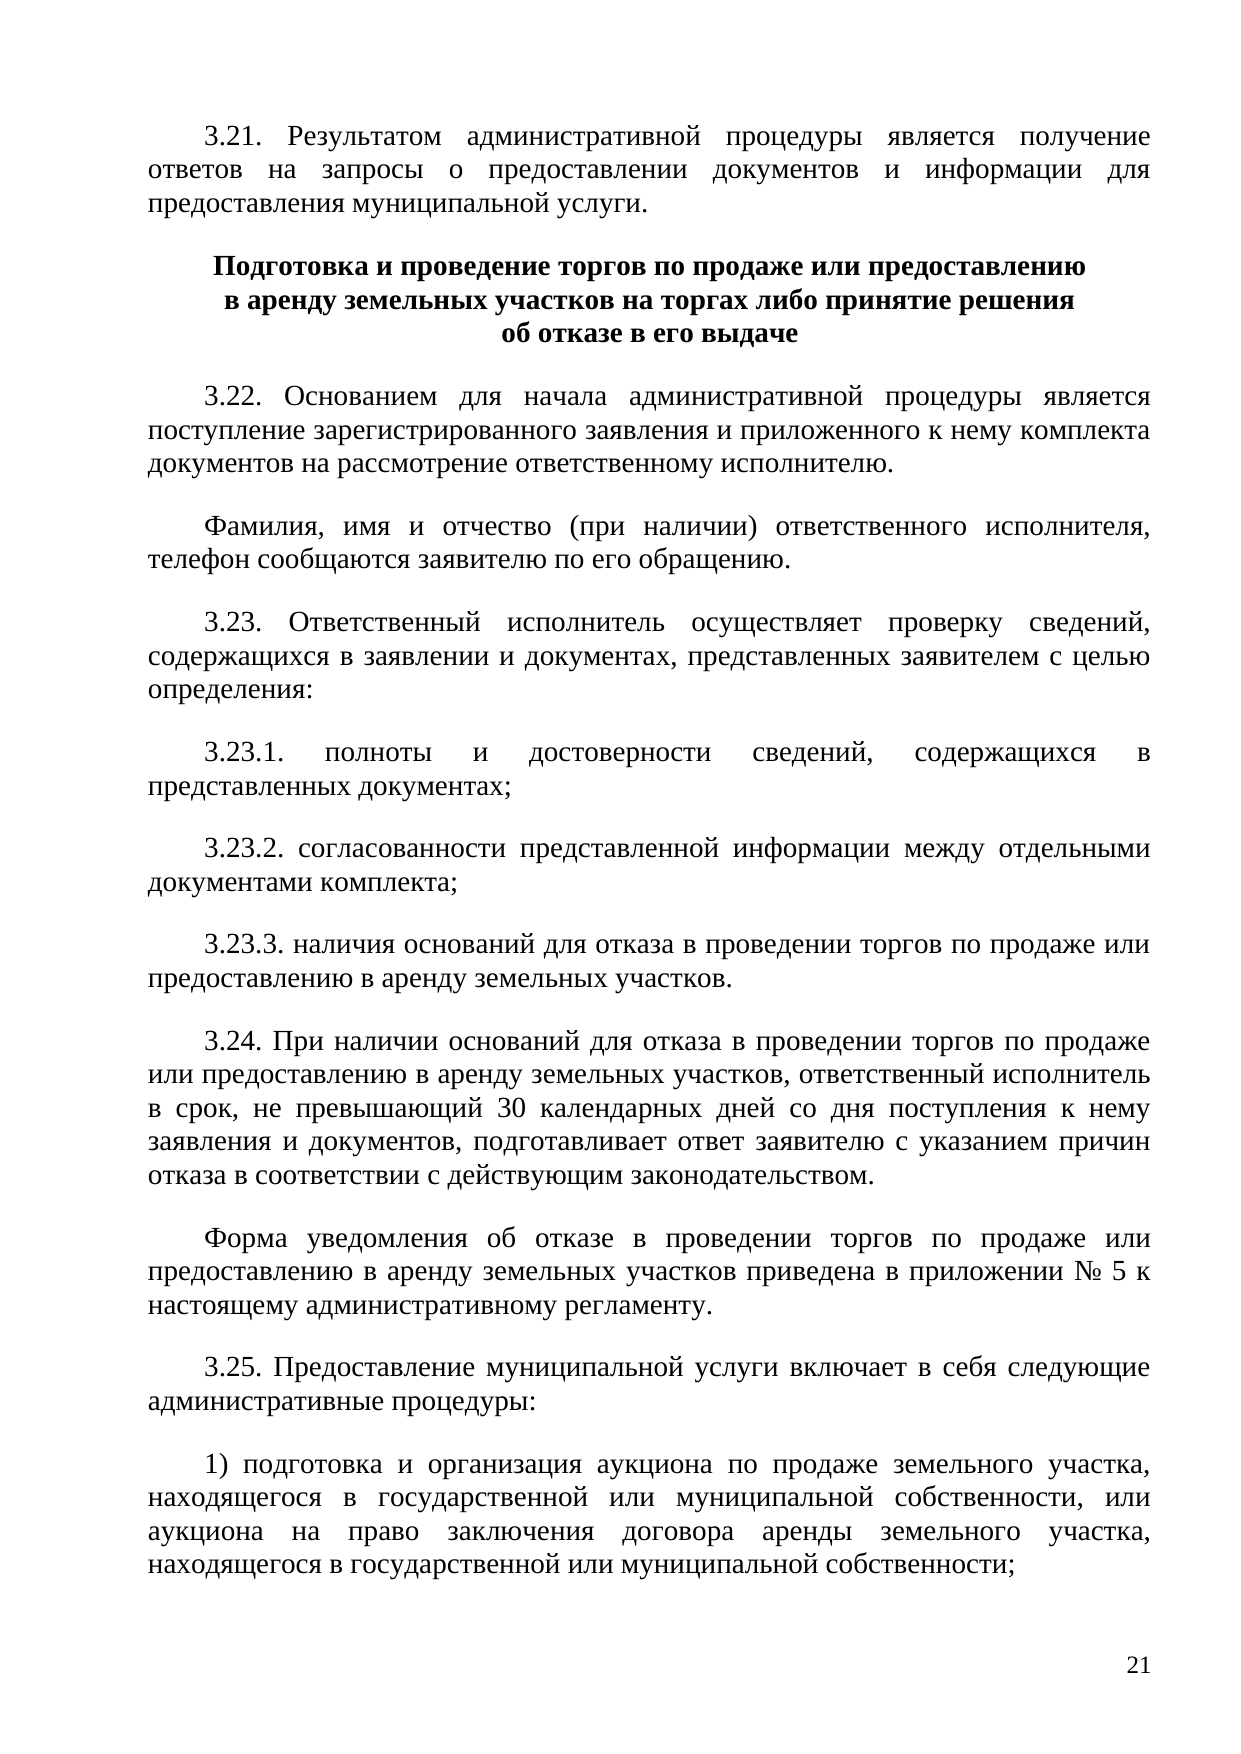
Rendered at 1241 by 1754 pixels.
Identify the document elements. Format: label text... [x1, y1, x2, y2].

text 3.23.3. наличия оснований для отказа в проведении торгов по продаже или предоставлению в аренду земельных участков. [148, 927, 1152, 994]
text Фамилия, имя и отчество (при наличии) ответственного исполнителя, телефон сообщаются заявителю по его обращению. [148, 508, 1152, 575]
text 3.23.2. согласованности представленной информации между отдельными документами комплекта; [148, 830, 1152, 897]
text Подготовка и проведение торгов по продаже или предоставлению [148, 248, 1152, 282]
text 3.23.1. полноты и достоверности сведений, содержащихся в представленных документах; [148, 734, 1152, 801]
text в аренду земельных участков на торгах либо принятие решения [148, 282, 1152, 315]
text 3.23. Ответственный исполнитель осуществляет проверку сведений, содержащихся в заявлении и документах, представленных заявителем с целью определения: [148, 604, 1152, 705]
text 3.24. При наличии оснований для отказа в проведении торгов по продаже или предоставлению в аренду земельных участков, ответственный исполнитель в срок, не превышающий 30 календарных дней со дня поступления к нему заявления и документов, подготавливает ответ заявителю с указанием причин отказа в соответствии с действующим законодательством. [148, 1023, 1152, 1191]
text об отказе в его выдаче [148, 315, 1152, 349]
text 3.25. Предоставление муниципальной услуги включает в себя следующие административные процедуры: [148, 1349, 1152, 1417]
text 3.21. Результатом административной процедуры является получение ответов на запросы о предоставлении документов и информации для предоставления муниципальной услуги. [148, 118, 1152, 219]
text 1) подготовка и организация аукциона по продаже земельного участка, находящегося в государственной или муниципальной собственности, или аукциона на право заключения договора аренды земельного участка, находящегося в государственной или муниципальной собственности; [148, 1446, 1152, 1580]
text 3.22. Основанием для начала административной процедуры является поступление зарегистрированного заявления и приложенного к нему комплекта документов на рассмотрение ответственному исполнителю. [148, 378, 1152, 479]
text Форма уведомления об отказе в проведении торгов по продаже или предоставлению в аренду земельных участков приведена в приложении № 5 к настоящему административному регламенту. [148, 1220, 1152, 1320]
